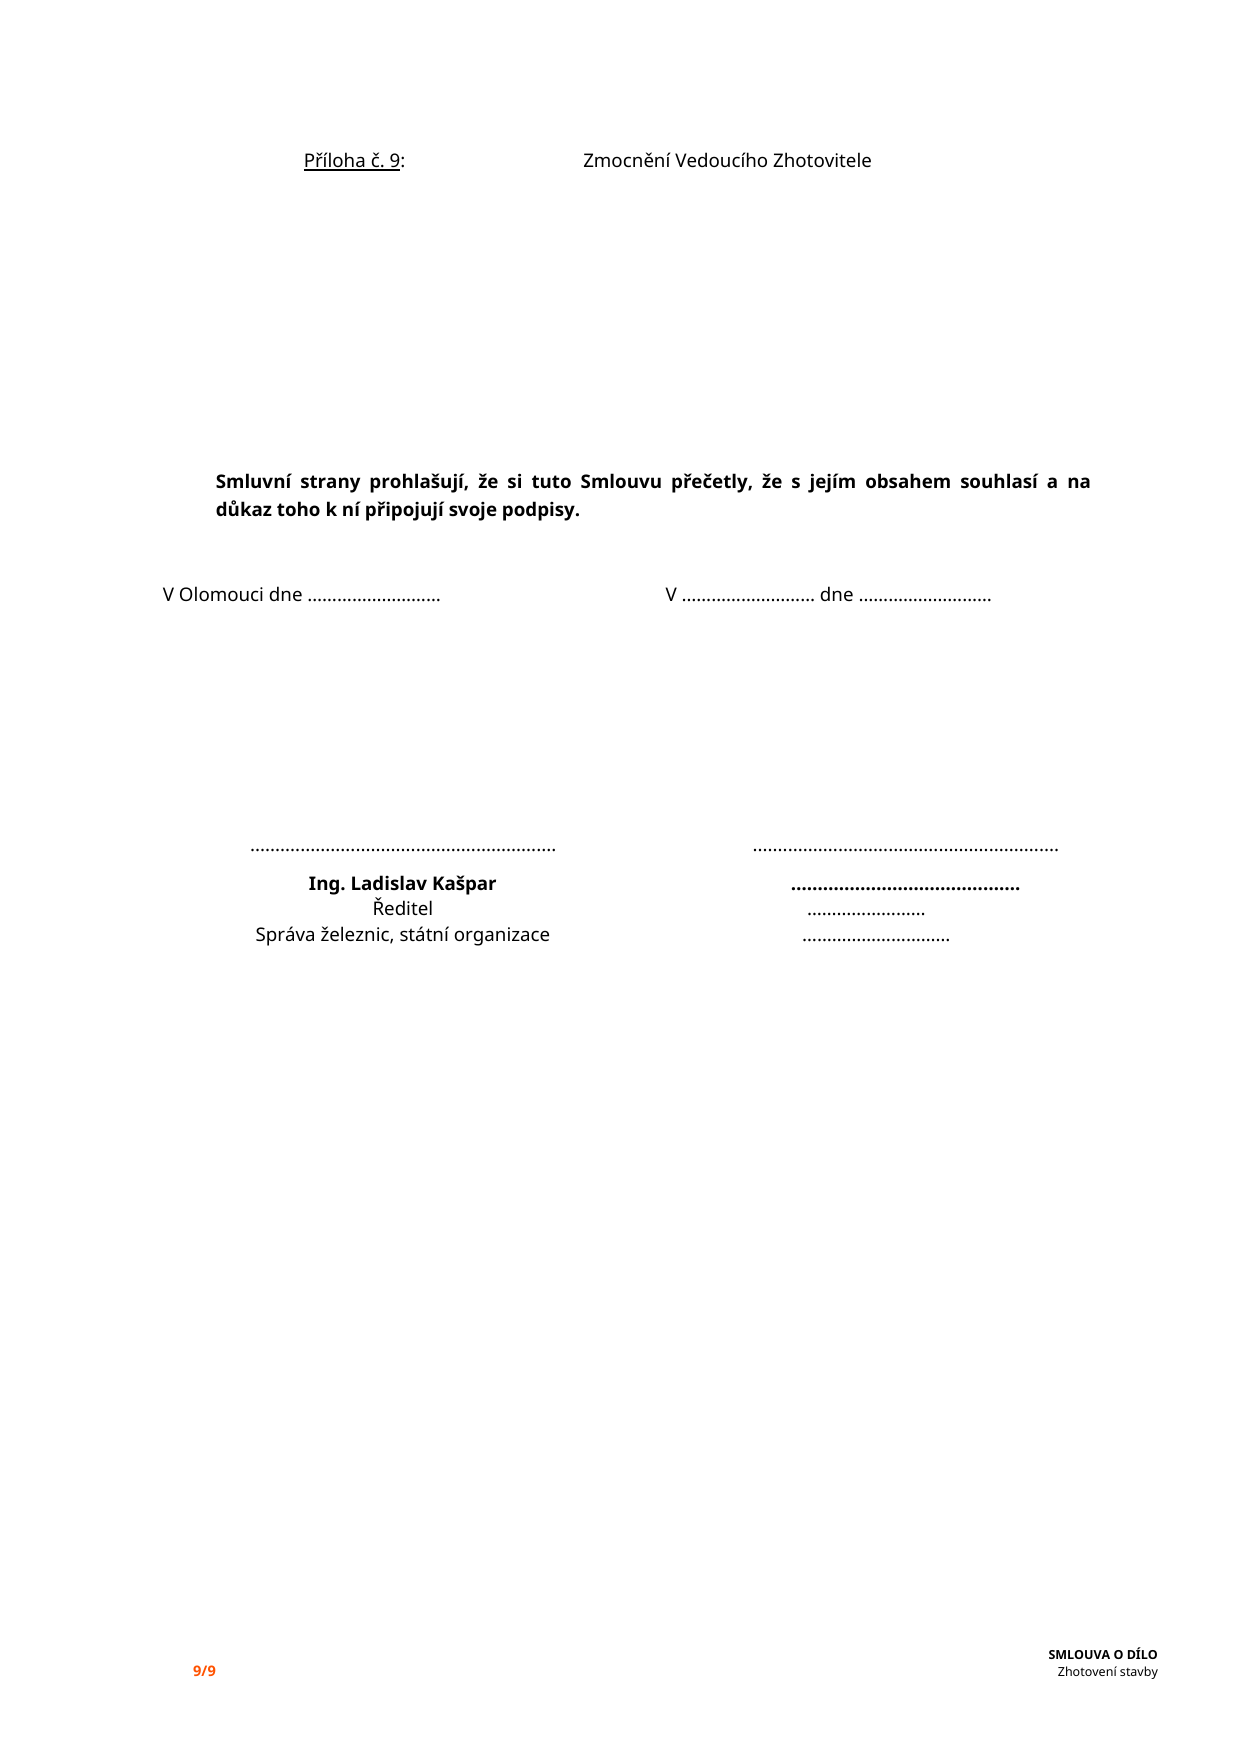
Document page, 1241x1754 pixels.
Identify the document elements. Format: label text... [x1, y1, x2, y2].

table_cell ............................................................. Ing. Ladislav Kašpar Ředitel Správa železnic, státní organizace [151, 828, 654, 946]
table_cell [216, 148, 572, 188]
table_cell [572, 148, 1093, 188]
text Smluvní strany prohlašují, že si tuto Smlouvu přečetly, že s jejím obsahem souhlasí a na důkaz toho k ní připojují svoje podpisy. [216, 468, 1093, 522]
table_header V ……………………… dne ……………………… [654, 537, 1157, 828]
table_header V Olomouci dne ……………………… [151, 537, 654, 828]
table_cell ............................................................. ……………………………………. …………………… ………………………… [654, 828, 1157, 946]
